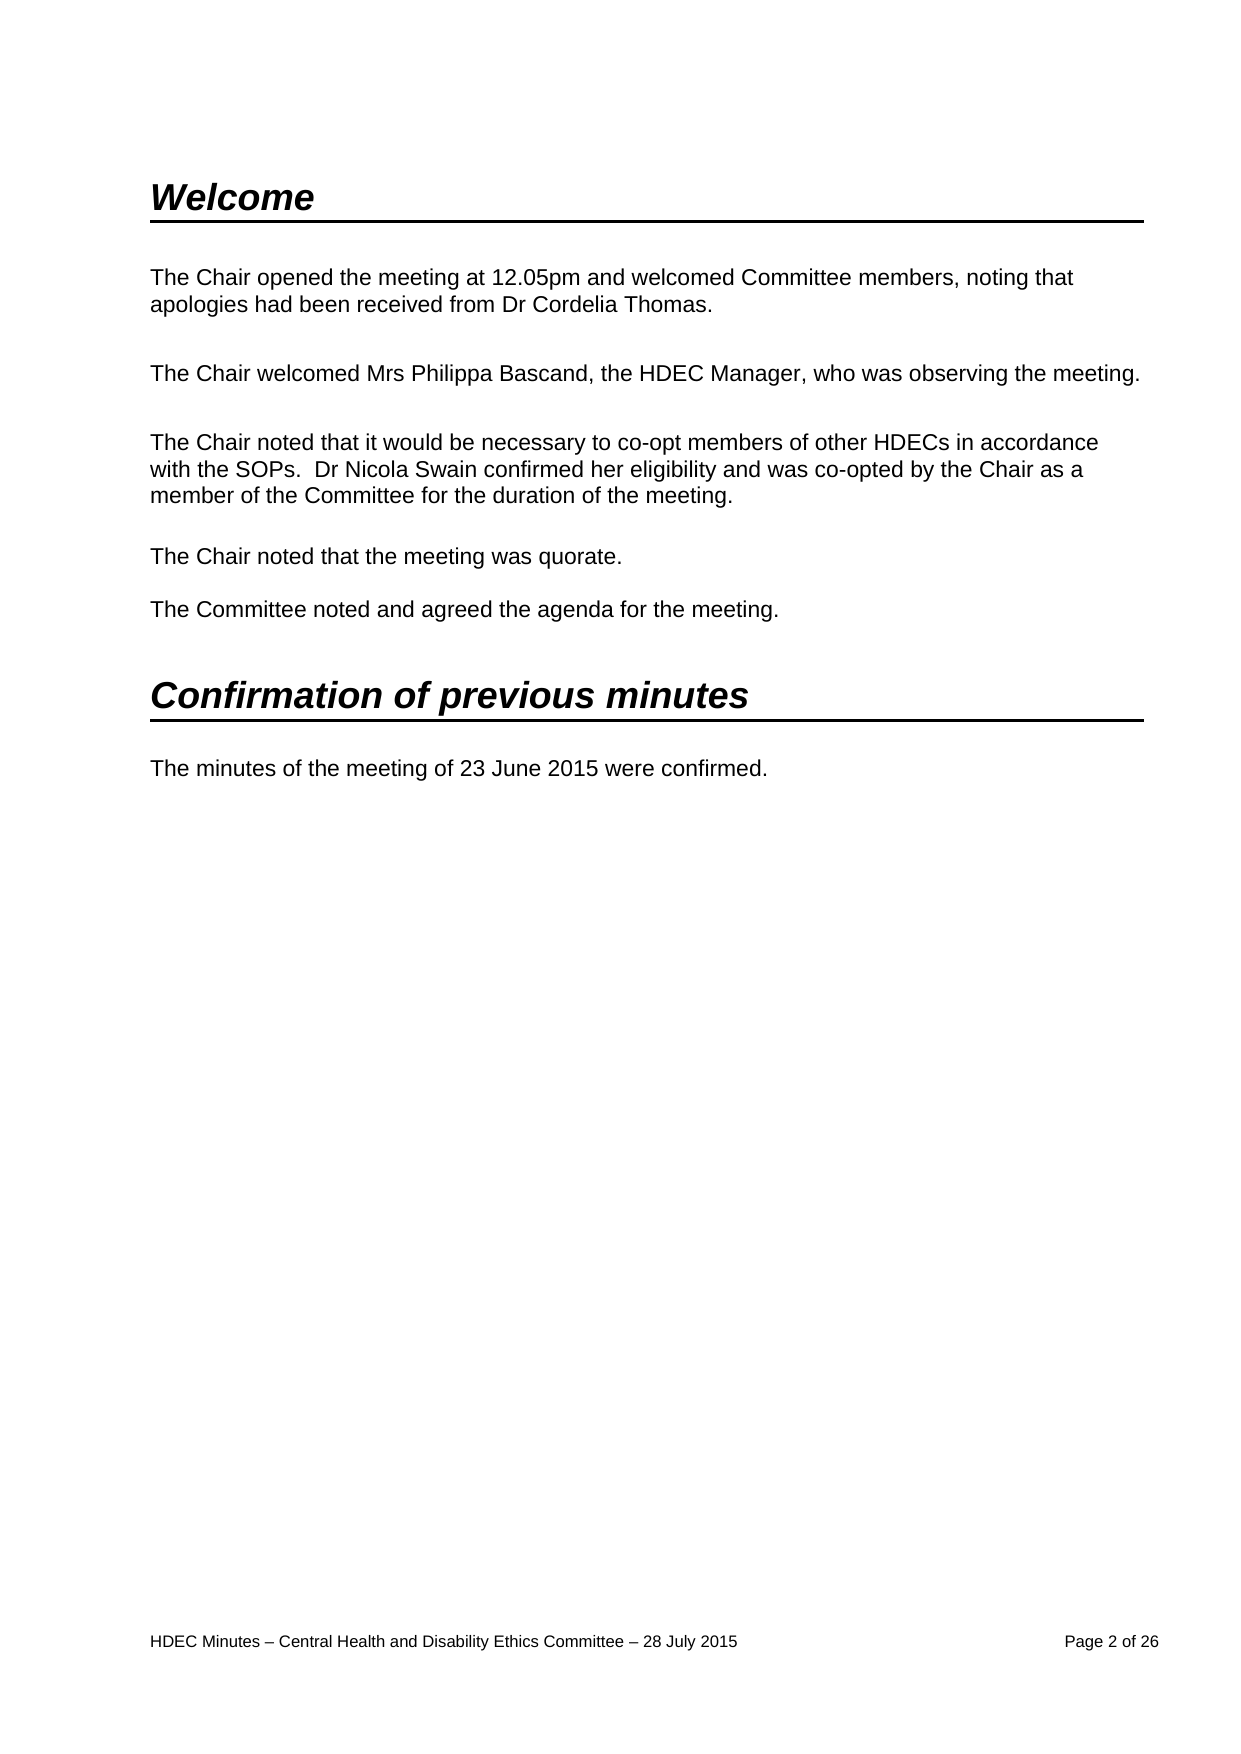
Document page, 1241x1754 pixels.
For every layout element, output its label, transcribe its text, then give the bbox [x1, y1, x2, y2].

text The Chair opened the meeting at 12.05pm and welcomed Committee members, noting that apologies had been received from Dr Cordelia Thomas. [150, 264, 1144, 317]
text The Committee noted and agreed the agenda for the meeting. [150, 596, 1144, 622]
text The Chair noted that it would be necessary to co-opt members of other HDECs in accordance with the SOPs. Dr Nicola Swain confirmed her eligibility and was co-opted by the Chair as a member of the Committee for the duration of the meeting. [150, 429, 1144, 508]
subtitle Confirmation of previous minutes [150, 673, 1144, 719]
text The Chair welcomed Mrs Philippa Bascand, the HDEC Manager, who was observing the meeting. [150, 360, 1144, 386]
text The minutes of the meeting of 23 June 2015 were confirmed. [150, 754, 1144, 781]
text The Chair noted that the meeting was quorate. [150, 543, 1144, 569]
subtitle Welcome [150, 175, 1144, 220]
